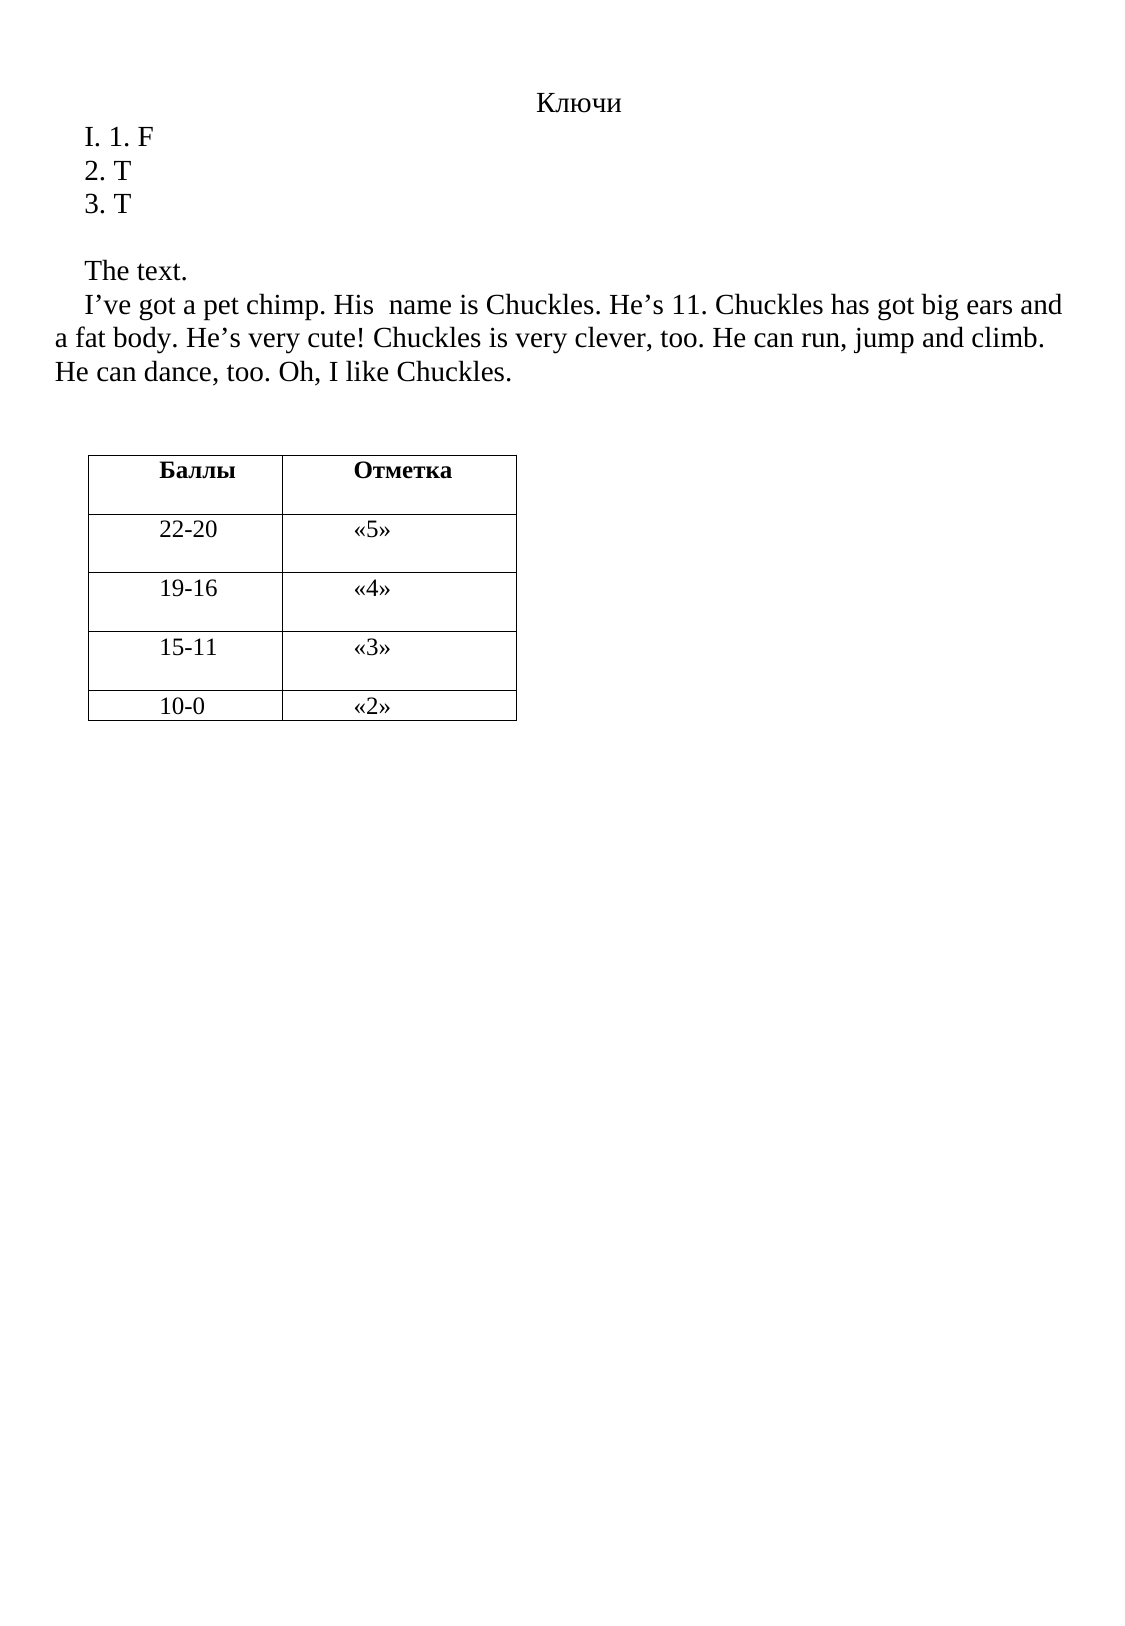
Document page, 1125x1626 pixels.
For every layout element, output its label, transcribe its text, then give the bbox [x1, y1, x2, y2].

text Ключи [54, 86, 1073, 119]
table_cell «2» [283, 691, 516, 720]
list 3. T [54, 186, 1073, 220]
table_cell «4» [283, 573, 516, 631]
list I’ve got a pet chimp. His name is Chuckles. He’s 11. Chuckles has got big ears and a fat body. He’s very cute! Chuckles is very clever, too. He can run, jump and climb. He can dance, too. Oh, I like Chuckles. [54, 287, 1073, 387]
table_cell «3» [283, 632, 516, 690]
table_header Баллы [89, 456, 282, 513]
table_cell 19-16 [89, 573, 282, 631]
list 2. T [54, 153, 1073, 186]
table_cell 10-0 [89, 691, 282, 720]
list The text. [54, 253, 1073, 287]
table_cell 15-11 [89, 632, 282, 690]
table_cell «5» [283, 515, 516, 572]
table_header Отметка [283, 456, 516, 513]
list I. 1. F [84, 119, 1073, 153]
table_cell 22-20 [89, 515, 282, 572]
